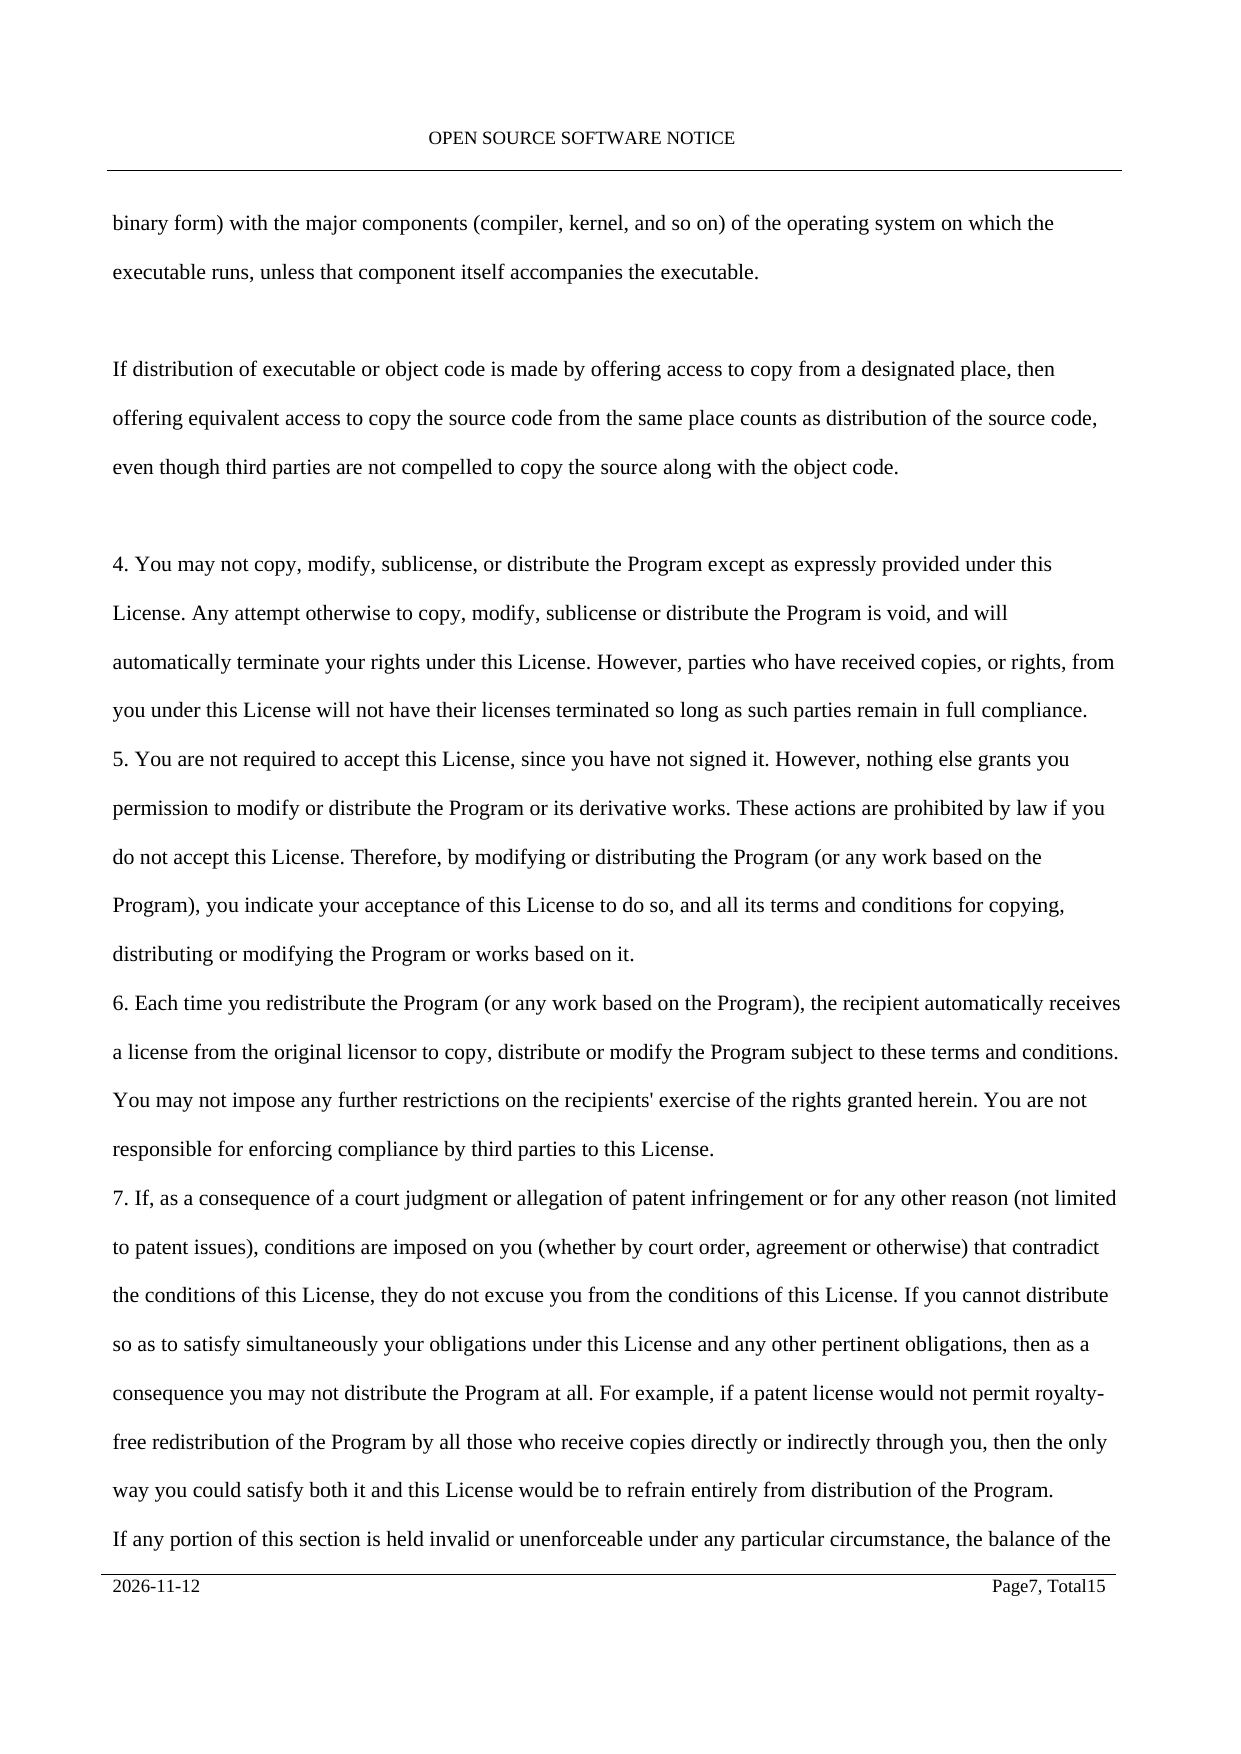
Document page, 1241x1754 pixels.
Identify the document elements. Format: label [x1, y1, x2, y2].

text [112, 206, 1128, 1555]
